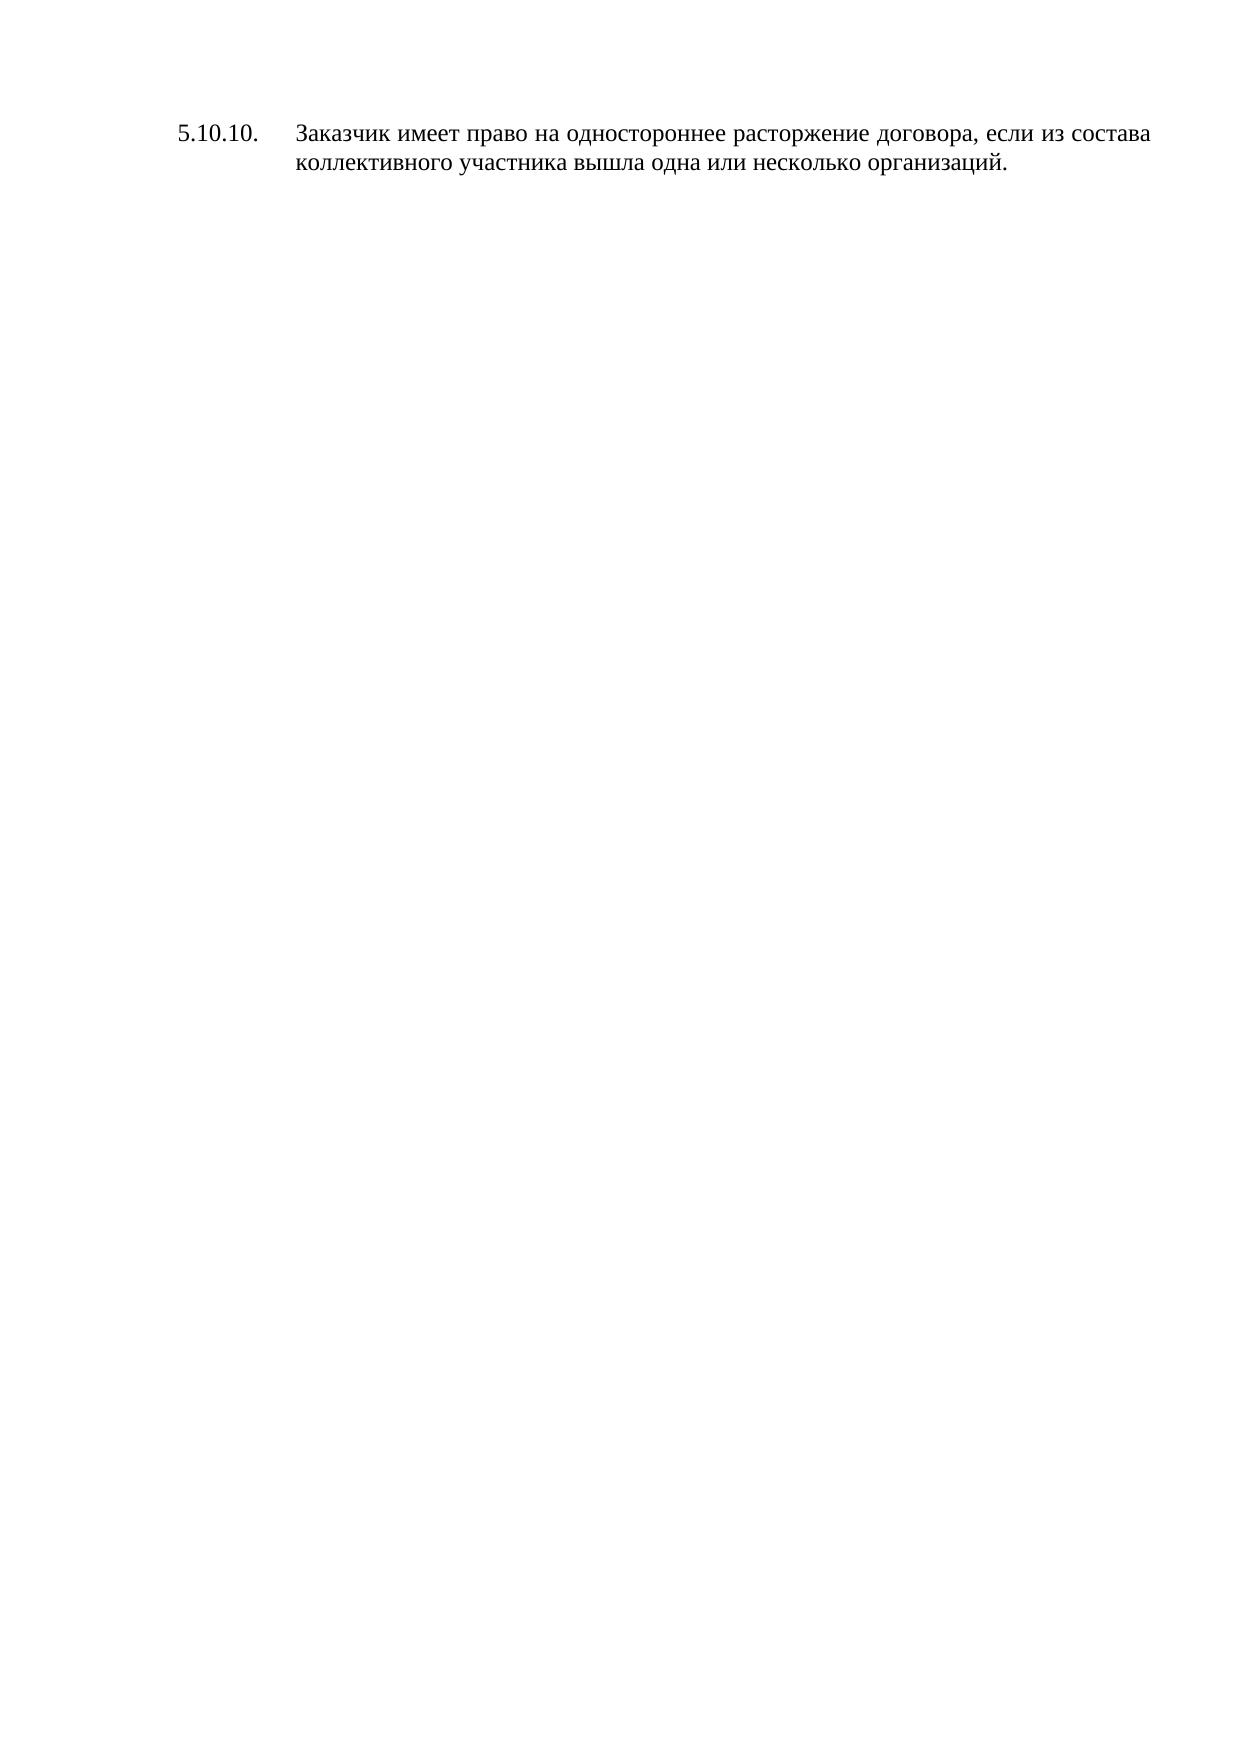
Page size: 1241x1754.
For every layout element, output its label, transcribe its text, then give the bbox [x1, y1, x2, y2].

list Заказчик имеет право на одностороннее расторжение договора, если из состава коллективного участника вышла одна или несколько организаций. [177, 118, 1152, 176]
